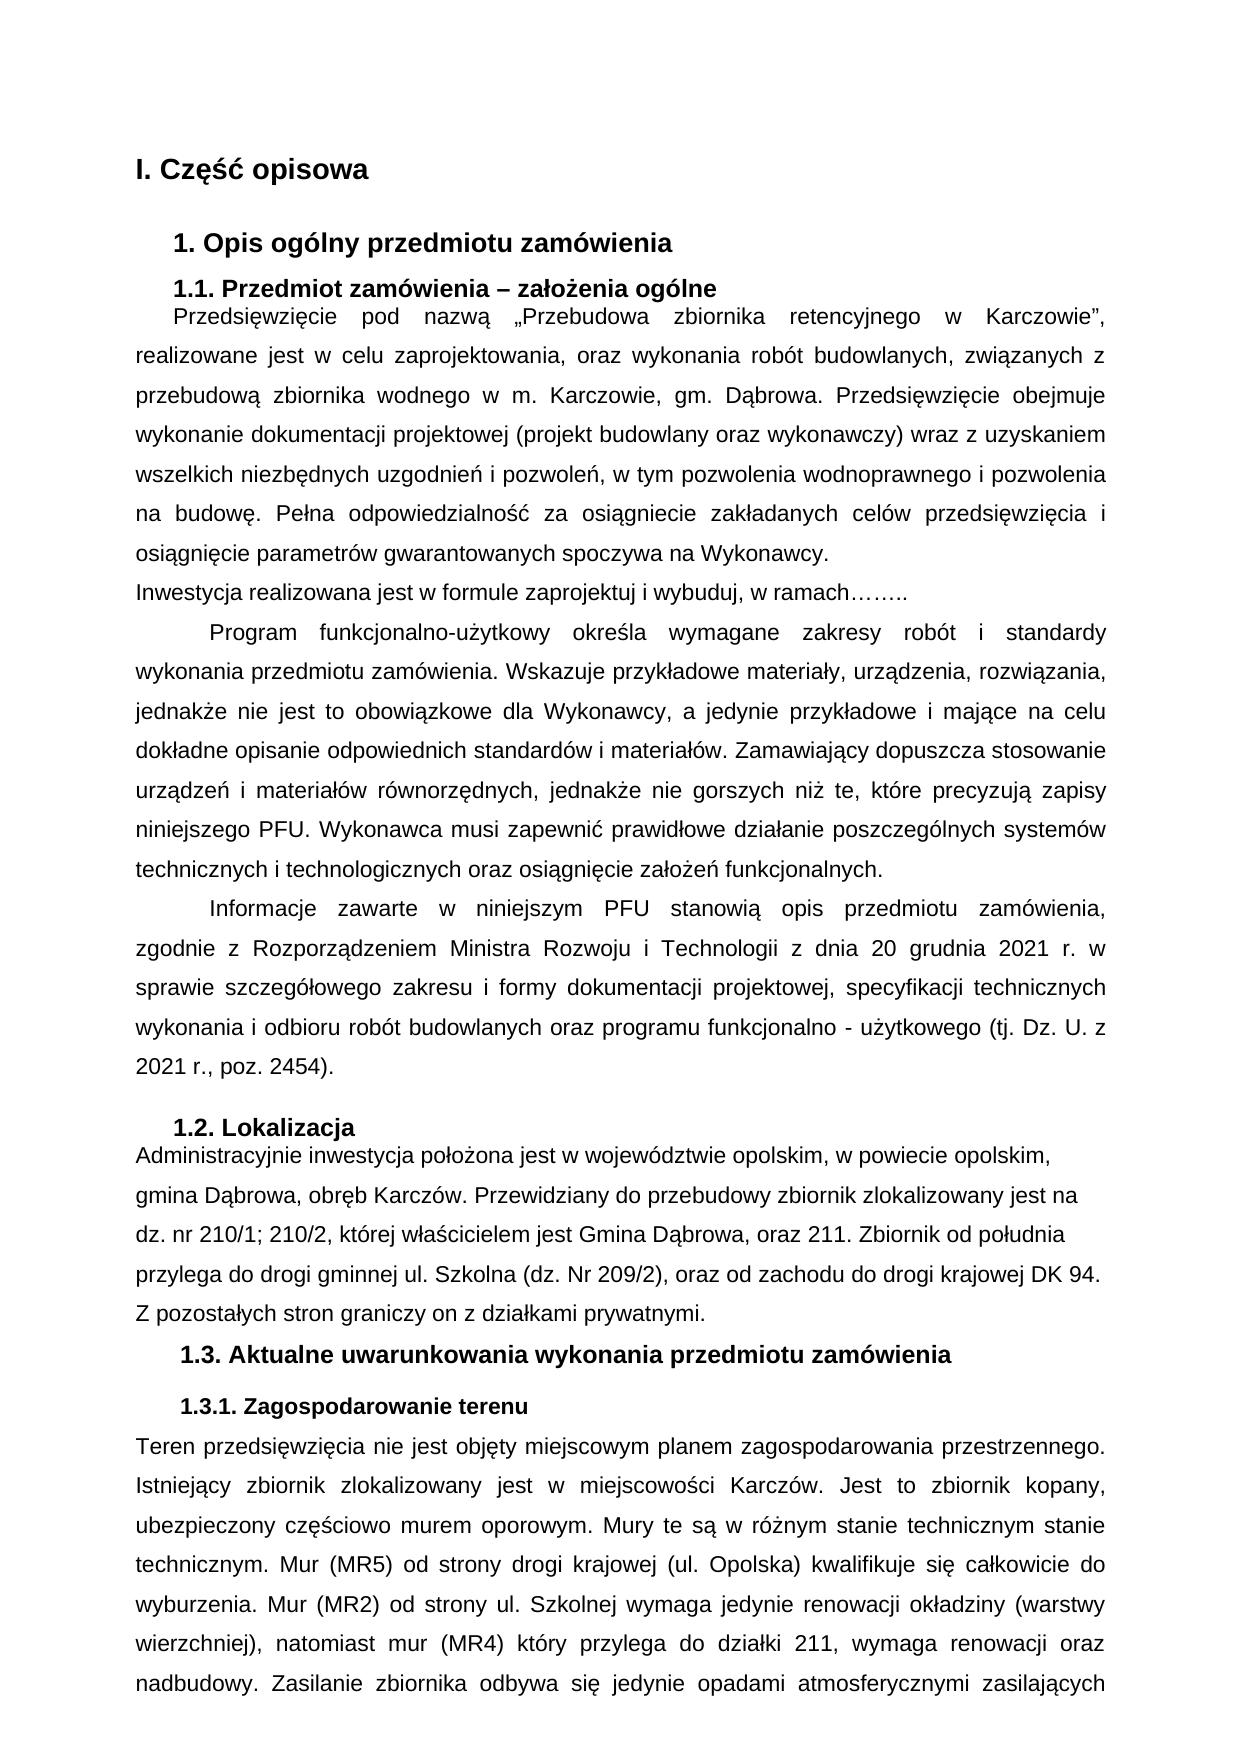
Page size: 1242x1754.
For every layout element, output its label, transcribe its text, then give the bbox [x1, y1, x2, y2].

subtitle I. Część opisowa [135, 152, 1106, 186]
subtitle 1.1. Przedmiot zamówienia – założenia ogólne [173, 274, 1106, 303]
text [135, 1433, 1106, 1696]
text Przedsięwzięcie pod nazwą „Przebudowa zbiornika retencyjnego w Karczowie”, realizowane jest w celu zaprojektowania, oraz wykonania robót budowlanych, związanych z przebudową zbiornika wodnego w m. Karczowie, gm. Dąbrowa. Przedsięwzięcie obejmuje wykonanie dokumentacji projektowej (projekt budowlany oraz wykonawczy) wraz z uzyskaniem wszelkich niezbędnych uzgodnień i pozwoleń, w tym pozwolenia wodnoprawnego i pozwolenia na budowę. Pełna odpowiedzialność za osiągniecie zakładanych celów przedsięwzięcia i osiągnięcie parametrów gwarantowanych spoczywa na Wykonawcy. [135, 303, 1106, 566]
text Administracyjnie inwestycja położona jest w województwie opolskim, w powiecie opolskim, gmina Dąbrowa, obręb Karczów. Przewidziany do przebudowy zbiornik zlokalizowany jest na dz. nr 210/1; 210/2, której właścicielem jest Gmina Dąbrowa, oraz 211. Zbiornik od południa przylega do drogi gminnej ul. Szkolna (dz. Nr 209/2), oraz od zachodu do drogi krajowej DK 94. Z pozostałych stron graniczy on z działkami prywatnymi. [135, 1142, 1106, 1326]
text Informacje zawarte w niniejszym PFU stanowią opis przedmiotu zamówienia, zgodnie z Rozporządzeniem Ministra Rozwoju i Technologii z dnia 20 grudnia 2021 r. w sprawie szczegółowego zakresu i formy dokumentacji projektowej, specyfikacji technicznych wykonania i odbioru robót budowlanych oraz programu funkcjonalno - użytkowego (tj. Dz. U. z 2021 r., poz. 2454). [135, 895, 1106, 1079]
subtitle 1. Opis ogólny przedmiotu zamówienia [173, 227, 1106, 259]
text Program funkcjonalno-użytkowy określa wymagane zakresy robót i standardy wykonania przedmiotu zamówienia. Wskazuje przykładowe materiały, urządzenia, rozwiązania, jednakże nie jest to obowiązkowe dla Wykonawcy, a jedynie przykładowe i mające na celu dokładne opisanie odpowiednich standardów i materiałów. Zamawiający dopuszcza stosowanie urządzeń i materiałów równorzędnych, jednakże nie gorszych niż te, które precyzują zapisy niniejszego PFU. Wykonawca musi zapewnić prawidłowe działanie poszczególnych systemów technicznych i technologicznych oraz osiągnięcie założeń funkcjonalnych. [135, 619, 1106, 882]
subtitle 1.3. Aktualne uwarunkowania wykonania przedmiotu zamówienia [135, 1339, 1106, 1368]
text Inwestycja realizowana jest w formule zaprojektuj i wybuduj, w ramach…….. [135, 579, 1106, 606]
subtitle 1.2. Lokalizacja [121, 1113, 1106, 1142]
subtitle 1.3.1. Zagospodarowanie terenu [180, 1393, 1106, 1420]
